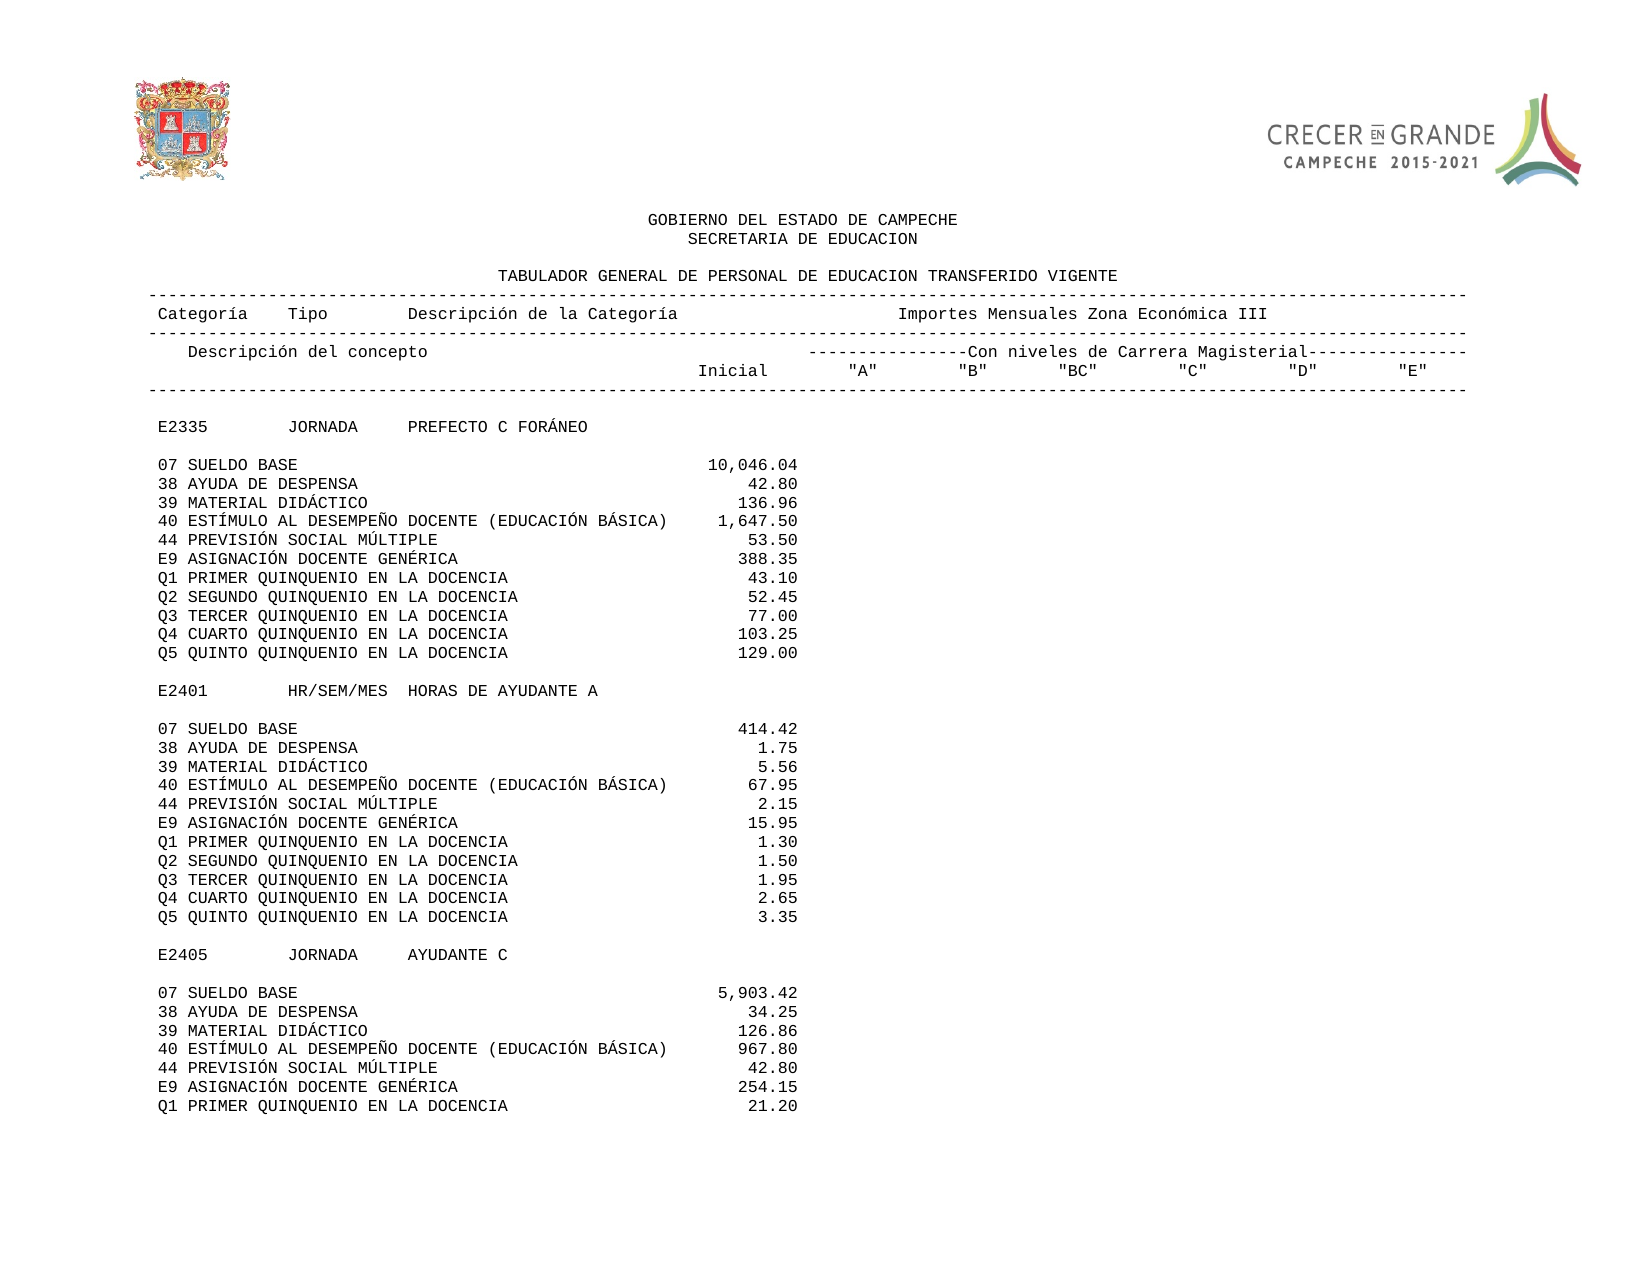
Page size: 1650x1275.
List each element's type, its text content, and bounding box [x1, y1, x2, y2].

text Q2 SEGUNDO QUINQUENIO EN LA DOCENCIA 52.45 [148, 588, 1502, 607]
text Q1 PRIMER QUINQUENIO EN LA DOCENCIA 1.30 [148, 833, 1502, 852]
text Q3 TERCER QUINQUENIO EN LA DOCENCIA 1.95 [148, 871, 1502, 890]
text 38 AYUDA DE DESPENSA 42.80 [148, 475, 1502, 494]
text Q4 CUARTO QUINQUENIO EN LA DOCENCIA 103.25 [148, 626, 1502, 645]
text E2405 JORNADA AYUDANTE C [148, 947, 1502, 966]
text ------------------------------------------------------------------------------------------------------------------------------------ [148, 287, 1502, 306]
text E9 ASIGNACIÓN DOCENTE GENÉRICA 388.35 [148, 551, 1502, 569]
text Q4 CUARTO QUINQUENIO EN LA DOCENCIA 2.65 [148, 890, 1502, 909]
text Inicial "A" "B" "BC" "C" "D" "E" [148, 362, 1502, 381]
text 39 MATERIAL DIDÁCTICO 136.96 [148, 494, 1502, 513]
text TABULADOR GENERAL DE PERSONAL DE EDUCACION TRANSFERIDO VIGENTE [148, 268, 1502, 287]
text Q5 QUINTO QUINQUENIO EN LA DOCENCIA 3.35 [148, 909, 1502, 928]
text Q1 PRIMER QUINQUENIO EN LA DOCENCIA 43.10 [148, 569, 1502, 588]
text GOBIERNO DEL ESTADO DE CAMPECHE [148, 192, 1502, 230]
text 38 AYUDA DE DESPENSA 34.25 [148, 1003, 1502, 1022]
text 39 MATERIAL DIDÁCTICO 5.56 [148, 758, 1502, 777]
text 44 PREVISIÓN SOCIAL MÚLTIPLE 42.80 [148, 1060, 1502, 1079]
text 44 PREVISIÓN SOCIAL MÚLTIPLE 53.50 [148, 532, 1502, 551]
picture [133, 77, 231, 181]
text ------------------------------------------------------------------------------------------------------------------------------------ [148, 324, 1502, 343]
text Q2 SEGUNDO QUINQUENIO EN LA DOCENCIA 1.50 [148, 852, 1502, 871]
text 38 AYUDA DE DESPENSA 1.75 [148, 739, 1502, 758]
text Q5 QUINTO QUINQUENIO EN LA DOCENCIA 129.00 [148, 645, 1502, 664]
text E9 ASIGNACIÓN DOCENTE GENÉRICA 15.95 [148, 815, 1502, 833]
text 07 SUELDO BASE 5,903.42 [148, 984, 1502, 1003]
text Q3 TERCER QUINQUENIO EN LA DOCENCIA 77.00 [148, 607, 1502, 626]
text E2401 HR/SEM/MES HORAS DE AYUDANTE A [148, 683, 1502, 702]
picture [1262, 87, 1586, 190]
text SECRETARIA DE EDUCACION [148, 230, 1502, 249]
text Descripción del concepto ----------------Con niveles de Carrera Magisterial---------------- [148, 343, 1502, 362]
text E2335 JORNADA PREFECTO C FORÁNEO [148, 419, 1502, 438]
text ------------------------------------------------------------------------------------------------------------------------------------ [148, 381, 1502, 400]
text 40 ESTÍMULO AL DESEMPEÑO DOCENTE (EDUCACIÓN BÁSICA) 967.80 [148, 1041, 1502, 1060]
text 07 SUELDO BASE 414.42 [148, 720, 1502, 739]
text E9 ASIGNACIÓN DOCENTE GENÉRICA 254.15 [148, 1079, 1502, 1097]
text Q1 PRIMER QUINQUENIO EN LA DOCENCIA 21.20 [148, 1097, 1502, 1116]
text 40 ESTÍMULO AL DESEMPEÑO DOCENTE (EDUCACIÓN BÁSICA) 67.95 [148, 777, 1502, 796]
text Categoría Tipo Descripción de la Categoría Importes Mensuales Zona Económica III [148, 306, 1502, 324]
text 39 MATERIAL DIDÁCTICO 126.86 [148, 1022, 1502, 1041]
text 40 ESTÍMULO AL DESEMPEÑO DOCENTE (EDUCACIÓN BÁSICA) 1,647.50 [148, 513, 1502, 532]
text 44 PREVISIÓN SOCIAL MÚLTIPLE 2.15 [148, 796, 1502, 815]
text 07 SUELDO BASE 10,046.04 [148, 456, 1502, 475]
